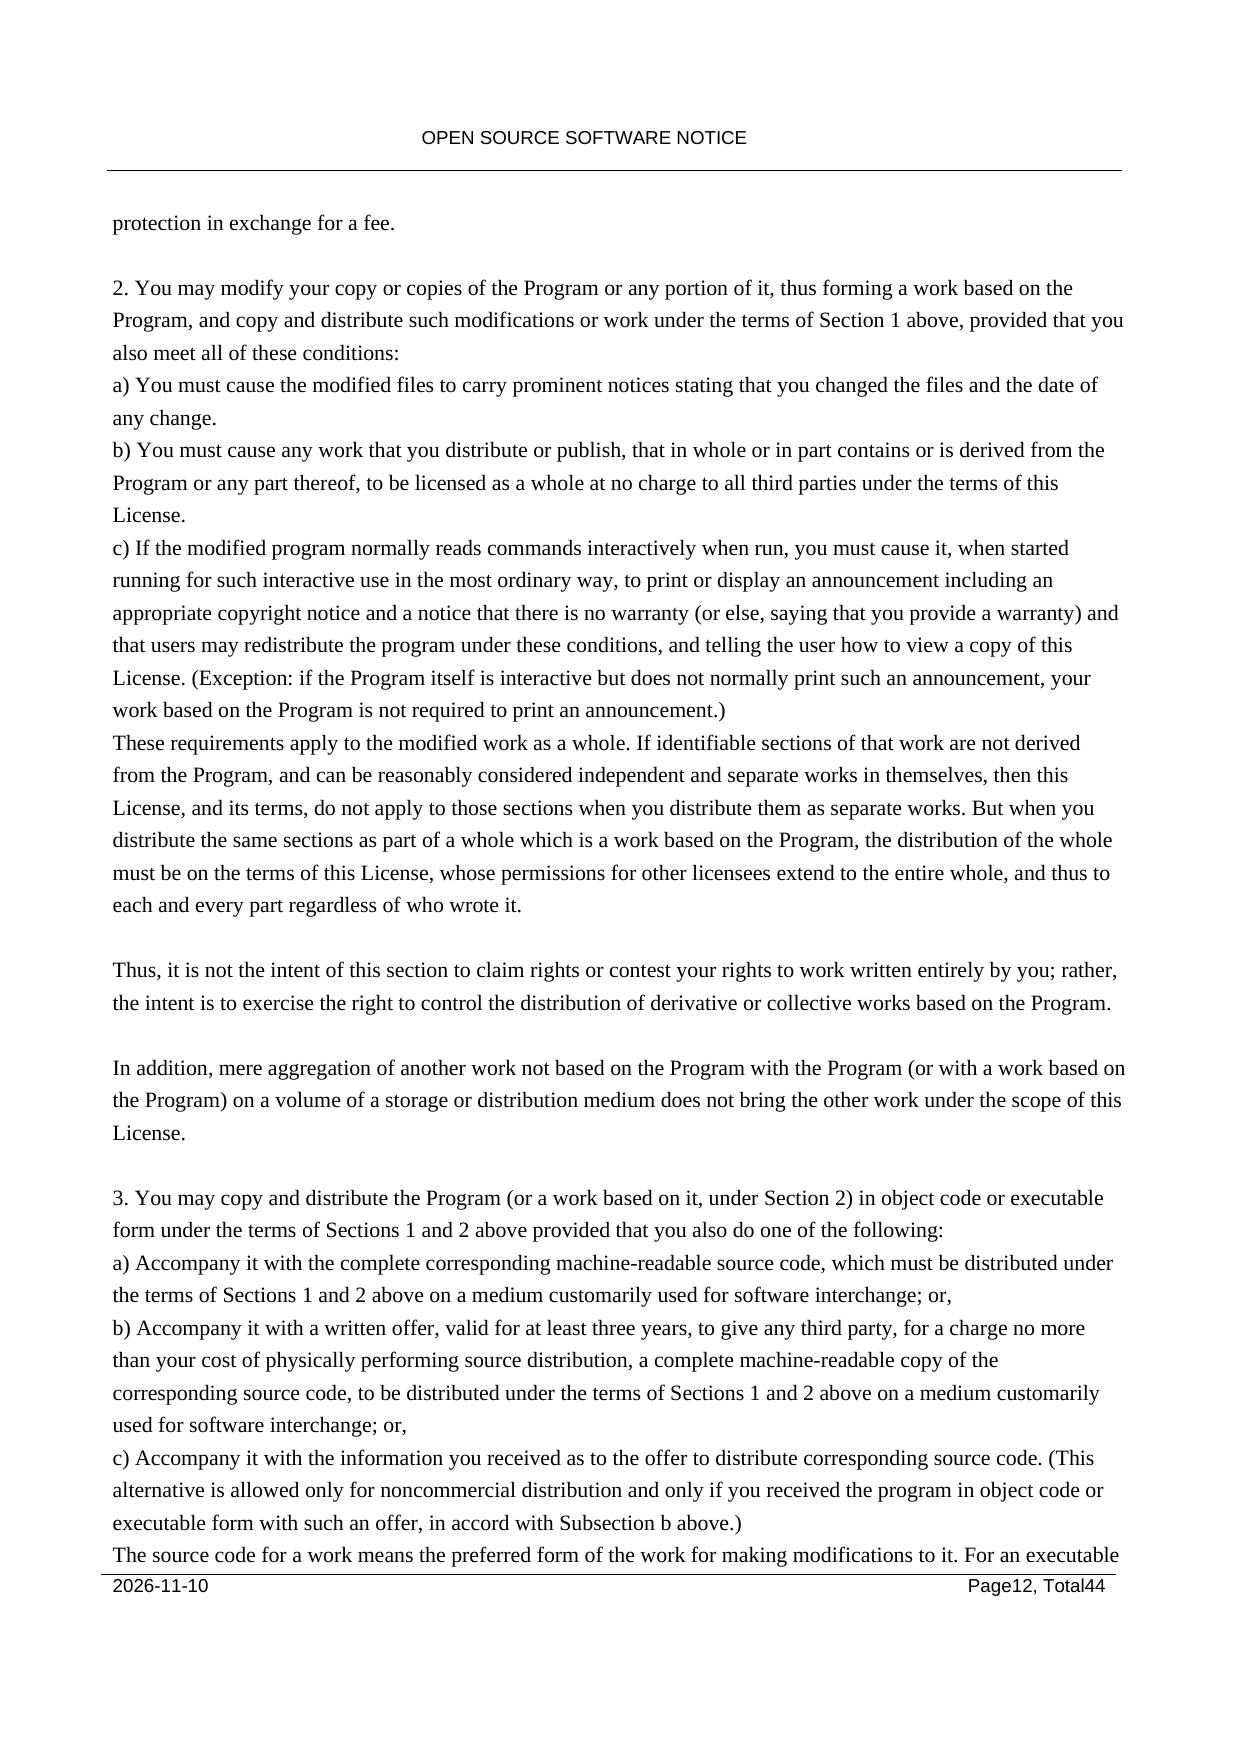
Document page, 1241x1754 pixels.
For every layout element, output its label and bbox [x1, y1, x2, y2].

text [112, 206, 1128, 1571]
